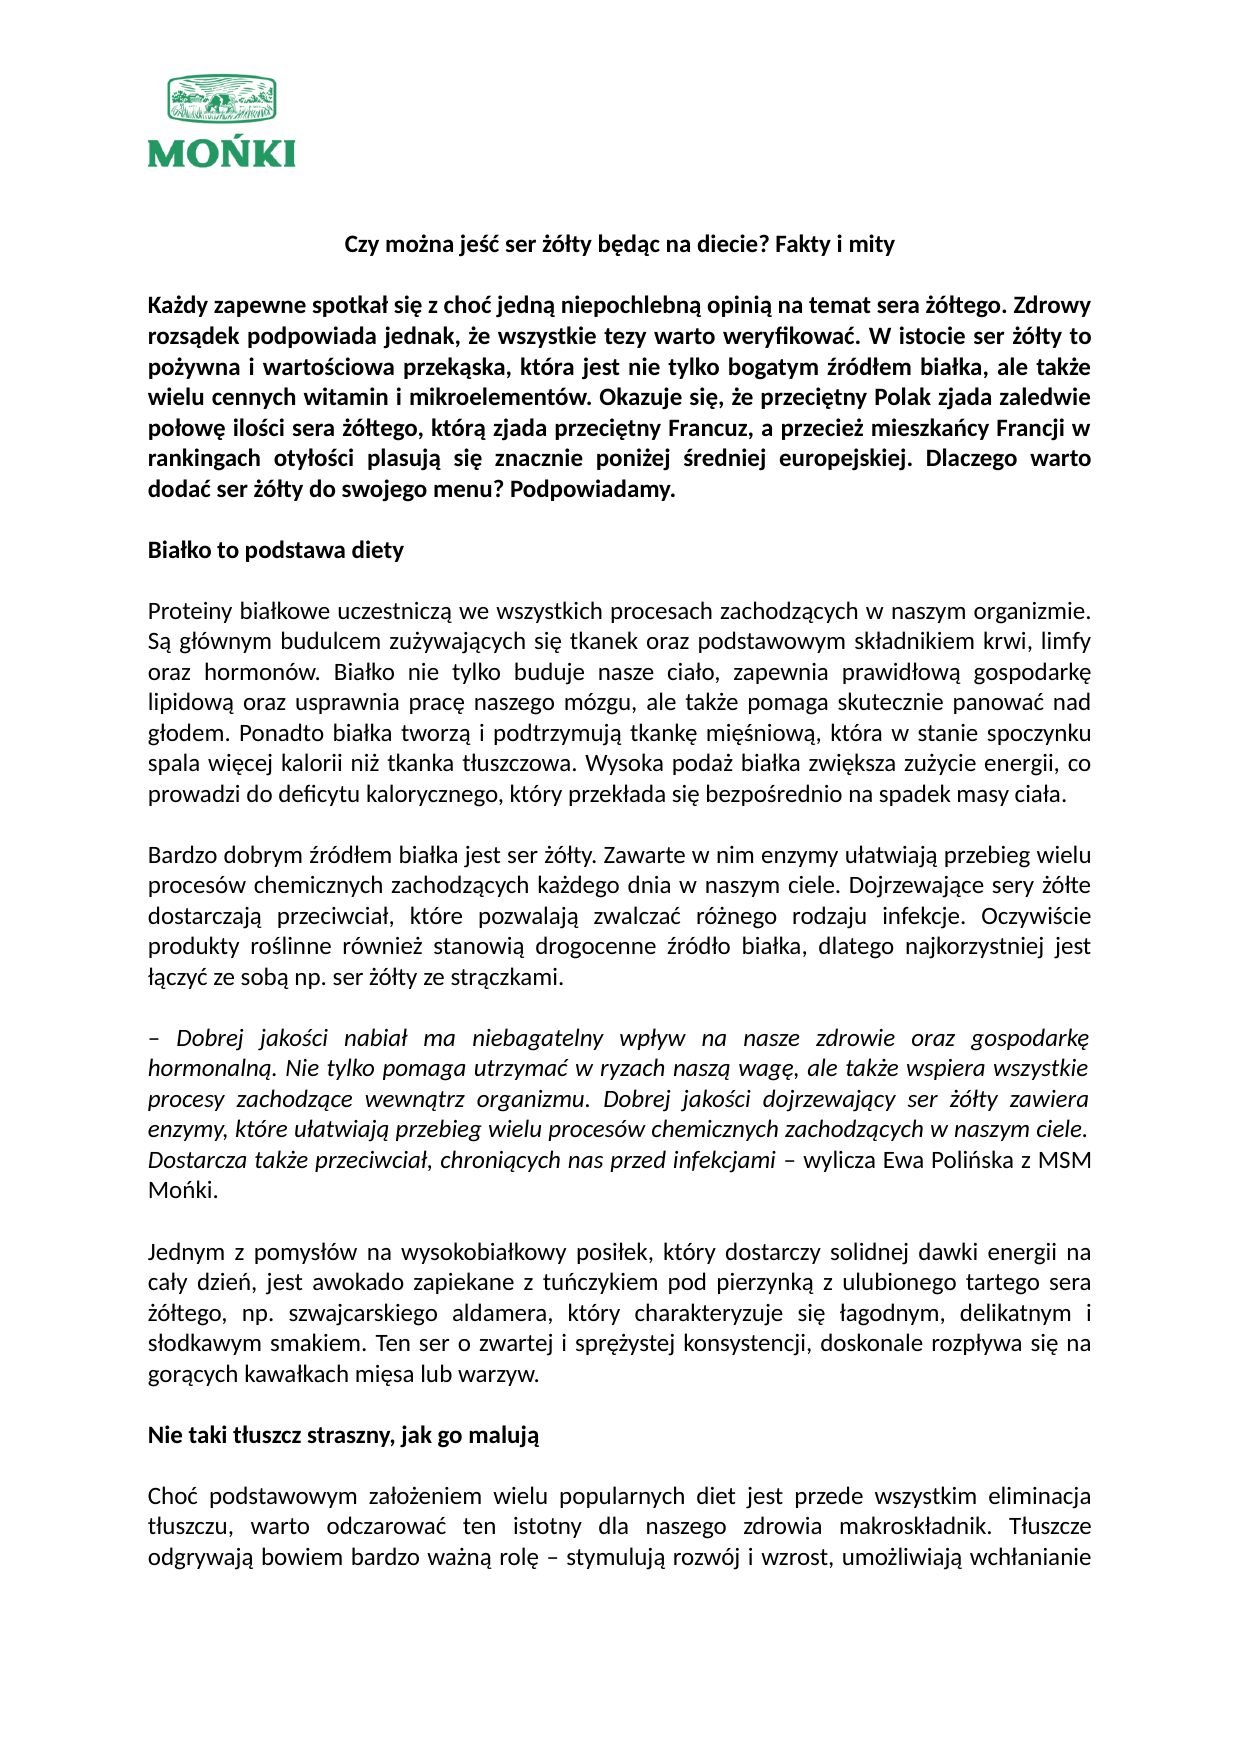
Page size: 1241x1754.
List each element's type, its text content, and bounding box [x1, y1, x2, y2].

text Białko to podstawa diety [148, 534, 1093, 564]
text Jednym z pomysłów na wysokobiałkowy posiłek, który dostarczy solidnej dawki energii na cały dzień, jest awokado zapiekane z tuńczykiem pod pierzynką z ulubionego tartego sera żółtego, np. szwajcarskiego aldamera, który charakteryzuje się łagodnym, delikatnym i słodkawym smakiem. Ten ser o zwartej i sprężystej konsystencji, doskonale rozpływa się na gorących kawałkach mięsa lub warzyw. [148, 1236, 1093, 1388]
text Bardzo dobrym źródłem białka jest ser żółty. Zawarte w nim enzymy ułatwiają przebieg wielu procesów chemicznych zachodzących każdego dnia w naszym ciele. Dojrzewające sery żółte dostarczają przeciwciał, które pozwalają zwalczać różnego rodzaju infekcje. Oczywiście produkty roślinne również stanowią drogocenne źródło białka, dlatego najkorzystniej jest łączyć ze sobą np. ser żółty ze strączkami. [148, 839, 1093, 992]
text Każdy zapewne spotkał się z choć jedną niepochlebną opinią na temat sera żółtego. Zdrowy rozsądek podpowiada jednak, że wszystkie tezy warto weryfikować. W istocie ser żółty to pożywna i wartościowa przekąska, która jest nie tylko bogatym źródłem białka, ale także wielu cennych witamin i mikroelementów. Okazuje się, że przeciętny Polak zjada zaledwie połowę ilości sera żółtego, którą zjada przeciętny Francuz, a przecież mieszkańcy Francji w rankingach otyłości plasują się znacznie poniżej średniej europejskiej. Dlaczego warto dodać ser żółty do swojego menu? Podpowiadamy. [148, 289, 1093, 503]
text Nie taki tłuszcz straszny, jak go malują [148, 1419, 1093, 1449]
text Proteiny białkowe uczestniczą we wszystkich procesach zachodzących w naszym organizmie. Są głównym budulcem zużywających się tkanek oraz podstawowym składnikiem krwi, limfy oraz hormonów. Białko nie tylko buduje nasze ciało, zapewnia prawidłową gospodarkę lipidową oraz usprawnia pracę naszego mózgu, ale także pomaga skutecznie panować nad głodem. Ponadto białka tworzą i podtrzymują tkankę mięśniową, która w stanie spoczynku spala więcej kalorii niż tkanka tłuszczowa. Wysoka podaż białka zwiększa zużycie energii, co prowadzi do deficytu kalorycznego, który przekłada się bezpośrednio na spadek masy ciała. [148, 595, 1093, 808]
picture [147, 73, 296, 168]
text Czy można jeść ser żółty będąc na diecie? Fakty i mity [148, 228, 1093, 259]
text – Dobrej jakości nabiał ma niebagatelny wpływ na nasze zdrowie oraz gospodarkę hormonalną. Nie tylko pomaga utrzymać w ryzach naszą wagę, ale także wspiera wszystkie procesy zachodzące wewnątrz organizmu. Dobrej jakości dojrzewający ser żółty zawiera enzymy, które ułatwiają przebieg wielu procesów chemicznych zachodzących w naszym ciele. Dostarcza także przeciwciał, chroniących nas przed infekcjami – wylicza Ewa Polińska z MSM Mońki. [148, 1022, 1093, 1205]
